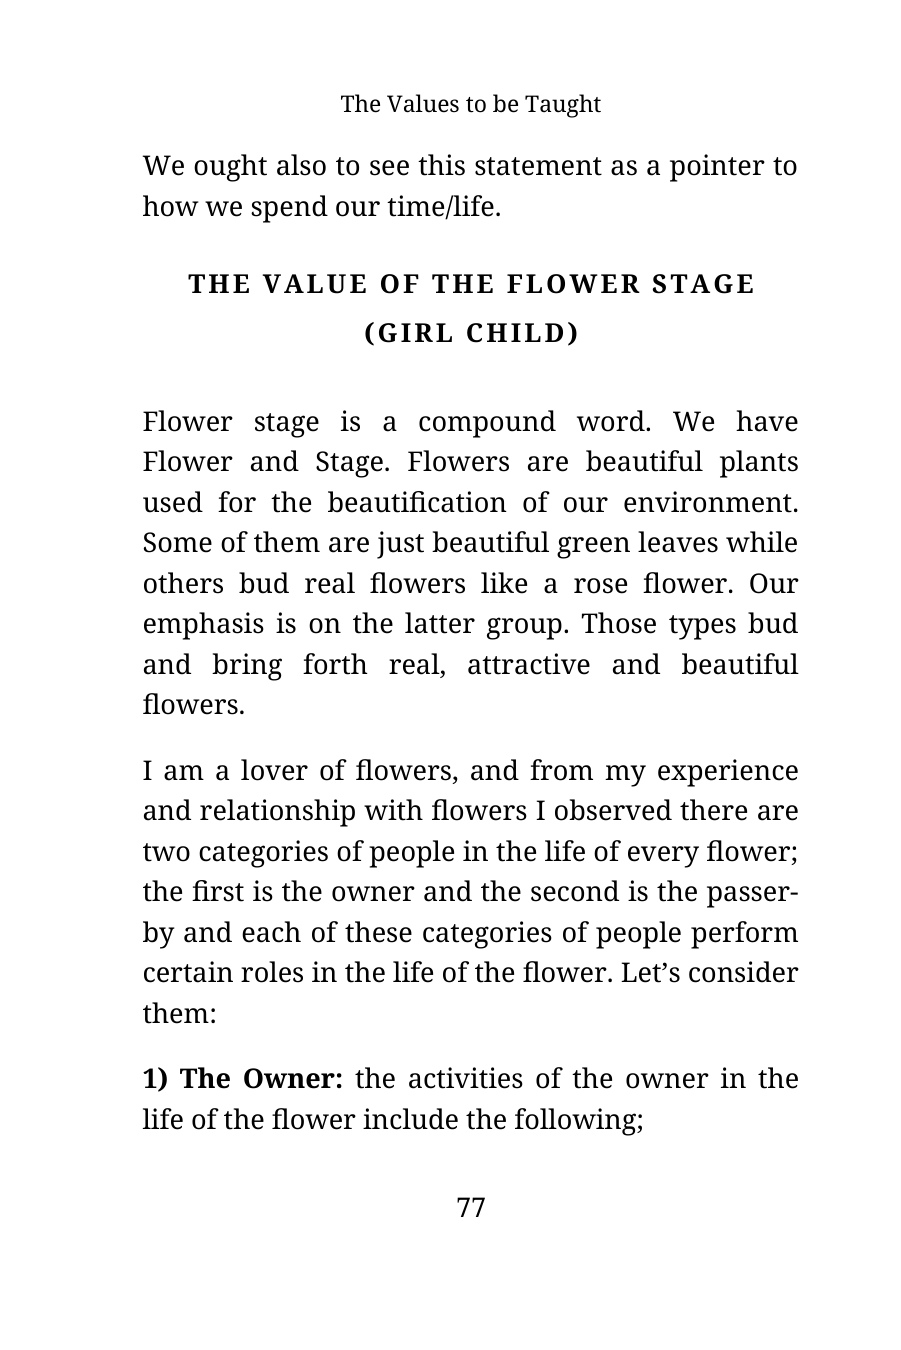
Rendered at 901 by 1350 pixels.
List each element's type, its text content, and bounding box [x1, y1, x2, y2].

text 1) The Owner: the activities of the owner in the life of the flower include the following; [142, 1060, 800, 1137]
subtitle THE VALUE OF THE FLOWER STAGE (GIRL CHILD) [142, 265, 800, 351]
text Flower stage is a compound word. We have Flower and Stage. Flowers are beautiful plants used for the beautification of our environment. Some of them are just beautiful green leaves while others bud real flowers like a rose flower. Our emphasis is on the latter group. Those types bud and bring forth real, attractive and beautiful flowers. [142, 402, 800, 723]
text I am a lover of flowers, and from my experience and relationship with flowers I observed there are two categories of people in the life of every flower; the first is the owner and the second is the passer-by and each of these categories of people perform certain roles in the life of the flower. Let’s consider them: [142, 751, 800, 1031]
